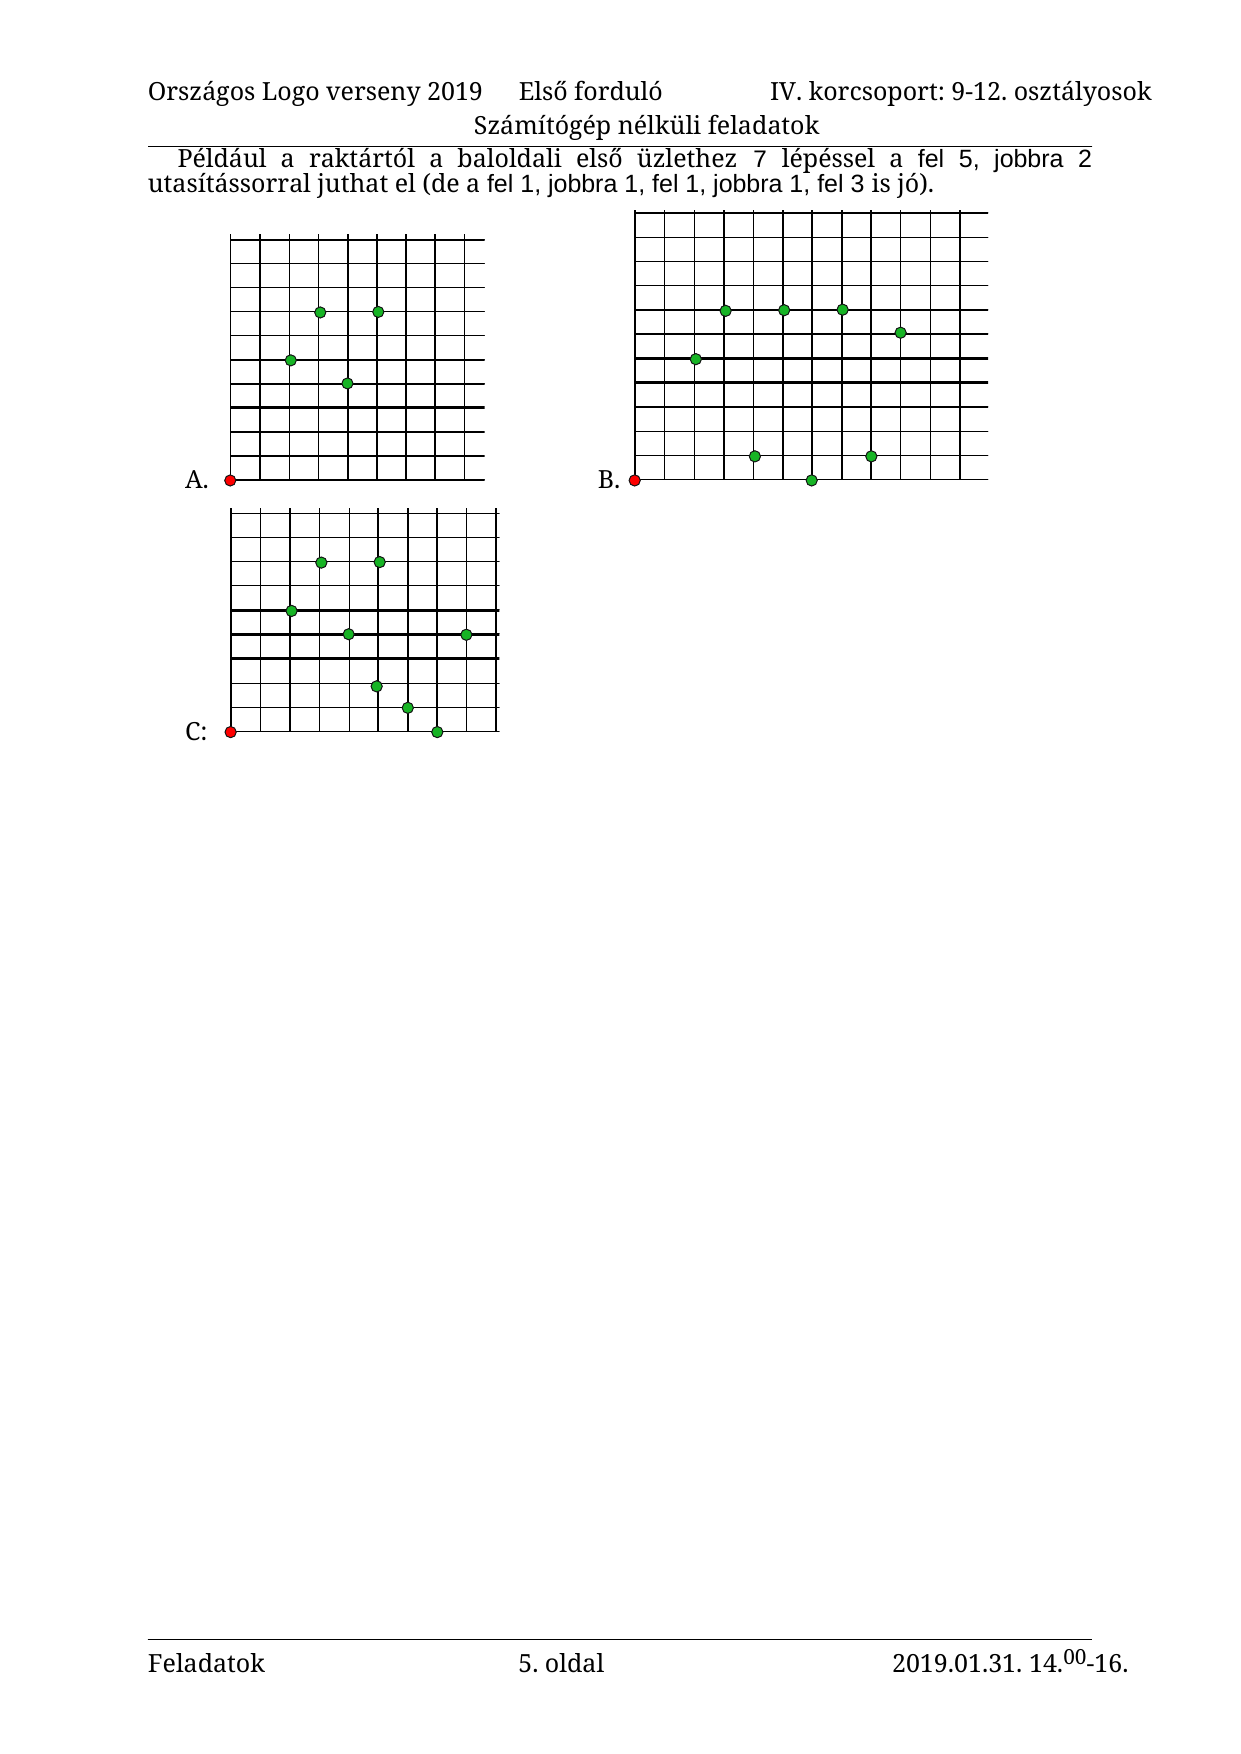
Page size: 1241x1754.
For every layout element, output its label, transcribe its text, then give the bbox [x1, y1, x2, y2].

text C: [185, 508, 1092, 747]
list B. [185, 210, 1092, 496]
text Például a raktártól a baloldali első üzlethez 7 lépéssel a fel 5, jobbra 2 utasítássorral juthat el (de a fel 1, jobbra 1, fel 1, jobbra 1, fel 3 is jó). [148, 148, 1092, 198]
